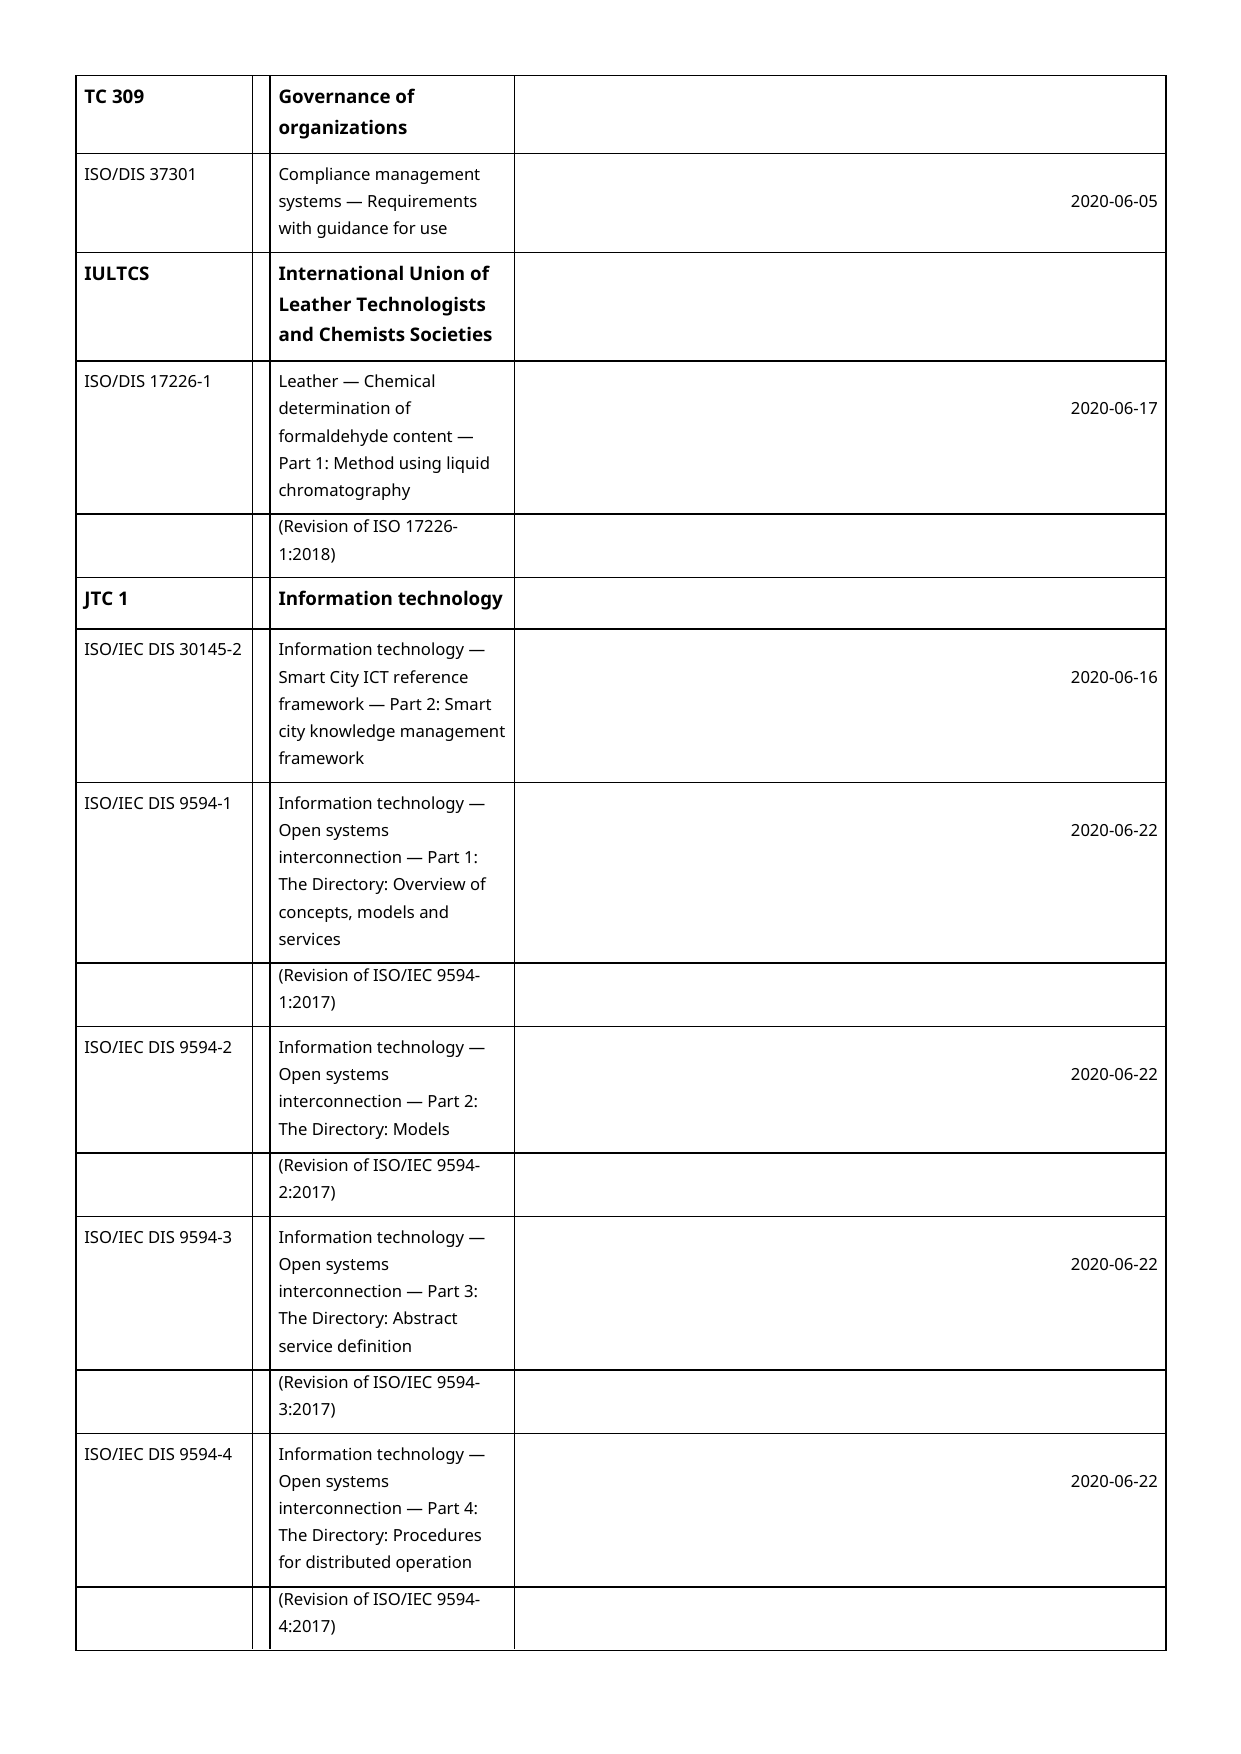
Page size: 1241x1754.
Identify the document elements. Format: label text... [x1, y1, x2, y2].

table_cell [515, 578, 1165, 628]
table_cell [77, 964, 252, 1026]
table_cell ISO/IEC DIS 9594-4 [77, 1434, 252, 1586]
table_cell 2020-06-22 [515, 783, 1165, 962]
table_cell Information technology — Smart City ICT reference framework — Part 2: Smart city knowledge management framework [271, 630, 514, 782]
table_cell Information technology — Open systems interconnection — Part 4: The Directory: Procedures for distributed operation [271, 1434, 514, 1586]
table_cell 2020-06-17 [515, 362, 1165, 513]
table_cell ISO/IEC DIS 30145-2 [77, 630, 252, 782]
table_cell (Revision of ISO/IEC 9594-4:2017) [271, 1588, 514, 1649]
table_cell [515, 1154, 1165, 1216]
table_cell [77, 1371, 252, 1432]
table_cell [77, 1588, 252, 1649]
table_cell ISO/DIS 17226-1 [77, 362, 252, 513]
table_cell Information technology [271, 578, 514, 628]
table_cell Governance of organizations [271, 76, 514, 153]
table_cell [253, 1371, 269, 1432]
table_cell [253, 76, 269, 153]
table_cell [253, 1027, 269, 1152]
table_cell ISO/DIS 37301 [77, 154, 252, 252]
table_cell [253, 964, 269, 1026]
table_cell Information technology — Open systems interconnection — Part 1: The Directory: Overview of concepts, models and services [271, 783, 514, 962]
table_cell 2020-06-22 [515, 1027, 1165, 1152]
table_cell JTC 1 [77, 578, 252, 628]
table_cell 2020-06-22 [515, 1217, 1165, 1369]
table_cell ISO/IEC DIS 9594-3 [77, 1217, 252, 1369]
table_cell Information technology — Open systems interconnection — Part 3: The Directory: Abstract service definition [271, 1217, 514, 1369]
table_cell 2020-06-16 [515, 630, 1165, 782]
table_cell 2020-06-05 [515, 154, 1165, 252]
table_cell [515, 515, 1165, 577]
table_cell [253, 630, 269, 782]
table_cell [253, 578, 269, 628]
table_cell (Revision of ISO/IEC 9594-1:2017) [271, 964, 514, 1026]
table_cell [515, 964, 1165, 1026]
table_cell [253, 1434, 269, 1586]
table_cell [253, 783, 269, 962]
table_cell ISO/IEC DIS 9594-1 [77, 783, 252, 962]
table_cell Information technology — Open systems interconnection — Part 2: The Directory: Models [271, 1027, 514, 1152]
table_cell International Union of Leather Technologists and Chemists Societies [271, 253, 514, 360]
table_cell [253, 154, 269, 252]
table_cell [515, 1588, 1165, 1649]
table_cell [253, 1588, 269, 1649]
table_cell ISO/IEC DIS 9594-2 [77, 1027, 252, 1152]
table_cell Leather — Chemical determination of formaldehyde content — Part 1: Method using liquid chromatography [271, 362, 514, 513]
table_cell [515, 1371, 1165, 1432]
table_cell [77, 1154, 252, 1216]
table_cell (Revision of ISO/IEC 9594-2:2017) [271, 1154, 514, 1216]
table_cell [253, 362, 269, 513]
table_cell [253, 253, 269, 360]
table_cell [253, 1217, 269, 1369]
table_cell TC 309 [77, 76, 252, 153]
table_cell IULTCS [77, 253, 252, 360]
table_cell (Revision of ISO/IEC 9594-3:2017) [271, 1371, 514, 1432]
table_cell [77, 515, 252, 577]
table_cell 2020-06-22 [515, 1434, 1165, 1586]
table_cell [253, 515, 269, 577]
table_cell [253, 1154, 269, 1216]
table_cell [515, 253, 1165, 360]
table_cell Compliance management systems — Requirements with guidance for use [271, 154, 514, 252]
table_cell [515, 76, 1165, 153]
table_cell (Revision of ISO 17226-1:2018) [271, 515, 514, 577]
